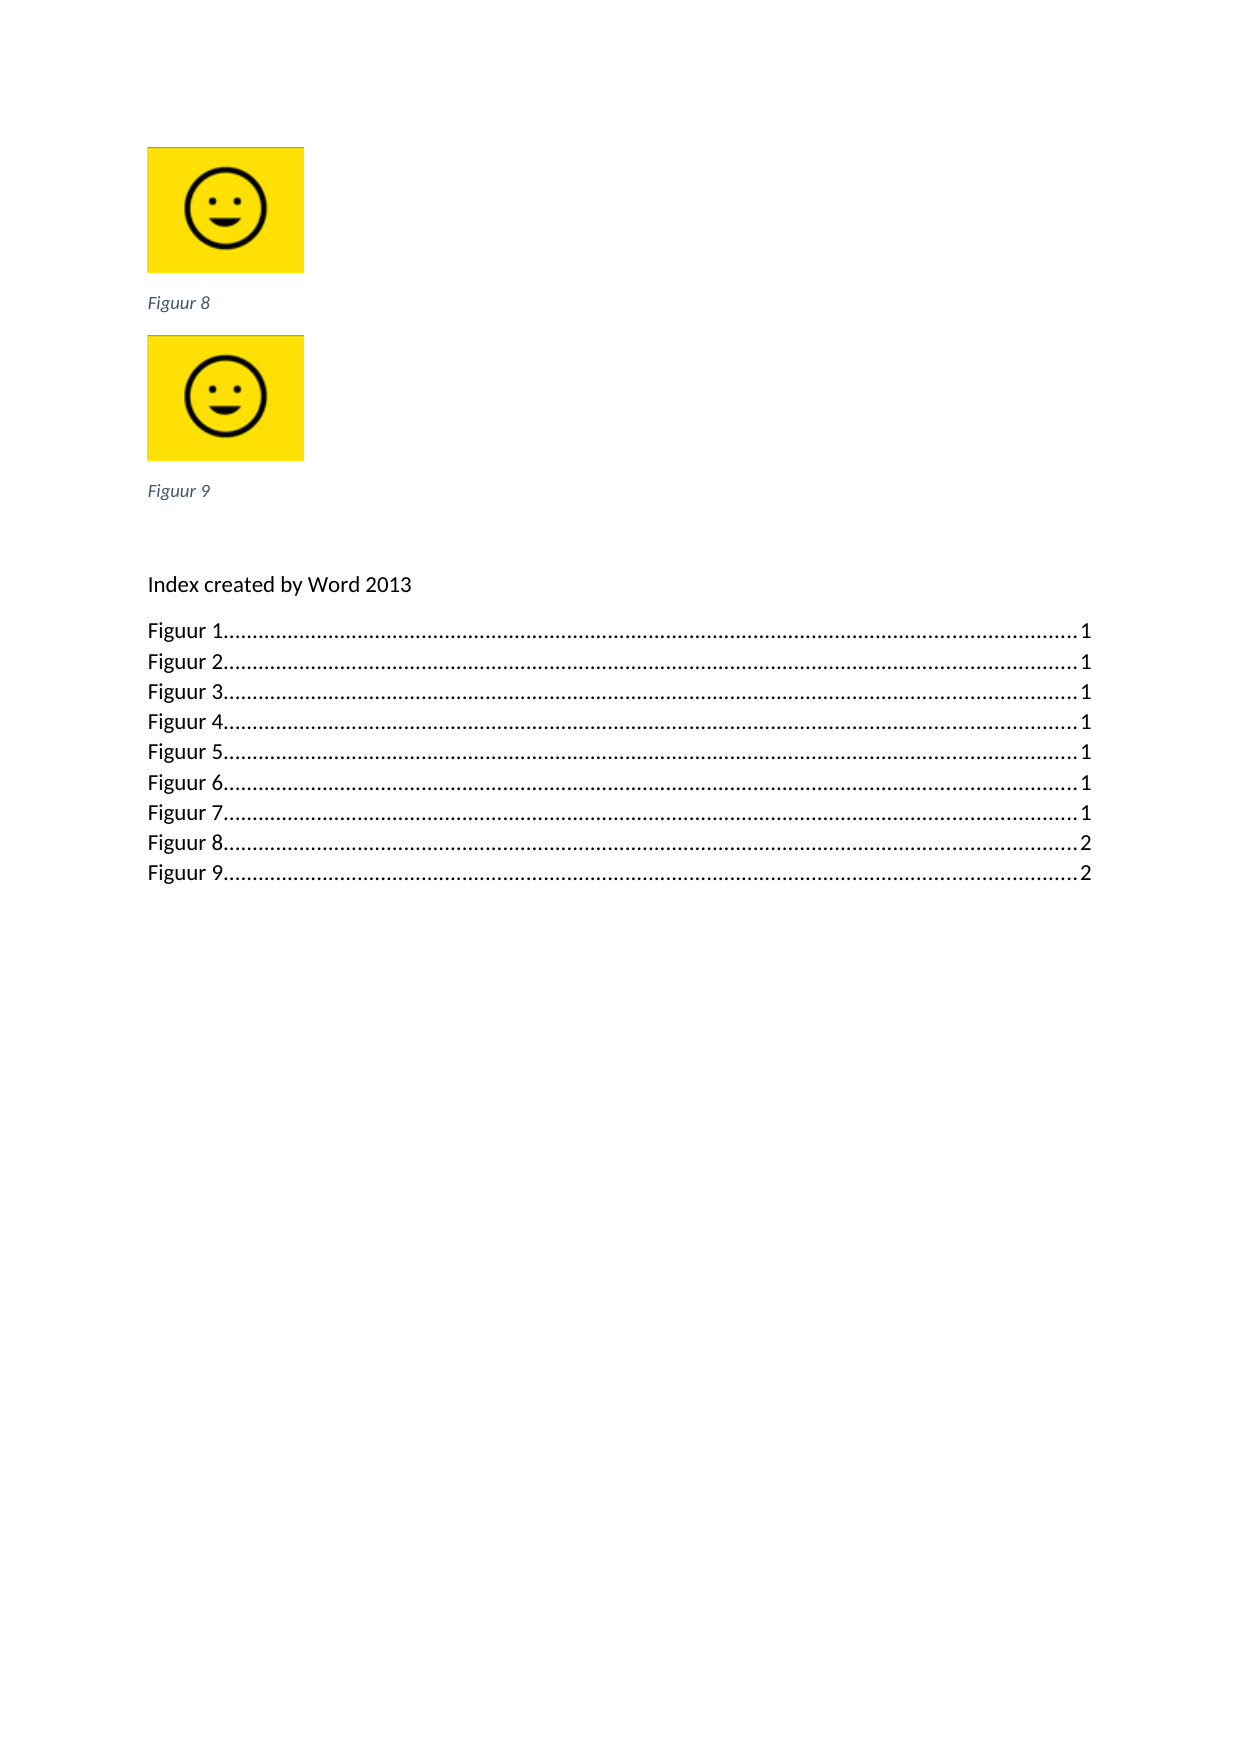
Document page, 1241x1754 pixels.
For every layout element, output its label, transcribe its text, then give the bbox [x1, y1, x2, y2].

text Figuur 3 1 [148, 677, 1093, 705]
picture [147, 147, 304, 273]
text Figuur 9 [148, 479, 1093, 502]
text Figuur 7 1 [148, 798, 1093, 826]
text Figuur 8 2 [148, 828, 1093, 856]
picture [147, 335, 304, 461]
text Figuur 9 2 [148, 858, 1093, 886]
text Figuur 6 1 [148, 768, 1093, 796]
text Index created by Word 2013 [148, 570, 1093, 598]
text Figuur 2 1 [148, 647, 1093, 675]
text Figuur 1 1 [148, 617, 1093, 644]
text Figuur 4 1 [148, 707, 1093, 735]
text Figuur 5 1 [148, 737, 1093, 765]
